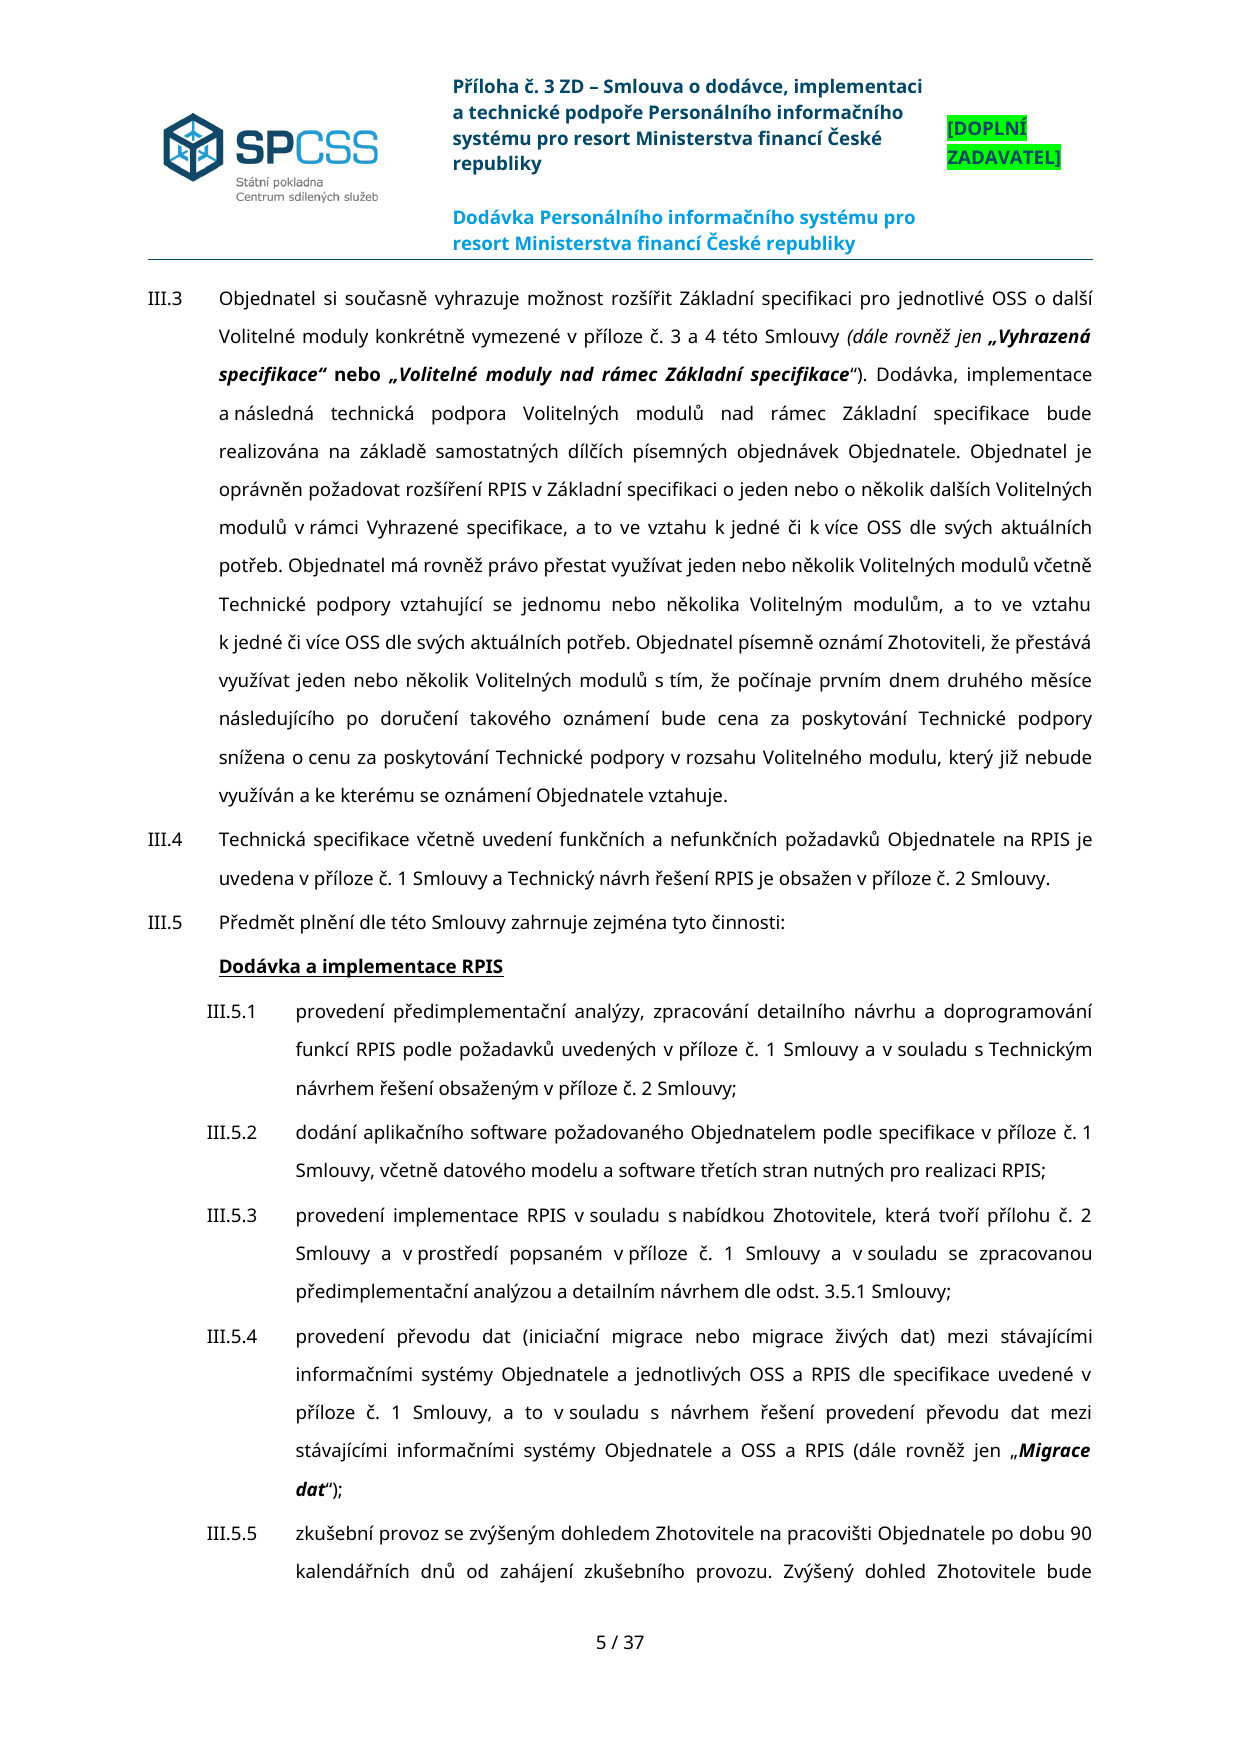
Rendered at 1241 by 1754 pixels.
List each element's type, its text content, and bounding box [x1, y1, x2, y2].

subtitle Předmět plnění dle této Smlouvy zahrnuje zejména tyto činnosti: [148, 909, 1093, 935]
picture [163, 113, 378, 203]
subtitle provedení implementace RPIS v souladu s nabídkou Zhotovitele, která tvoří přílohu č. 2 Smlouvy a v prostředí popsaném v příloze č. 1 Smlouvy a v souladu se zpracovanou předimplementační analýzou a detailním návrhem dle odst. 3.5.1 Smlouvy; [207, 1202, 1093, 1304]
subtitle Technická specifikace včetně uvedení funkčních a nefunkčních požadavků Objednatele na RPIS je uvedena v příloze č. 1 Smlouvy a Technický návrh řešení RPIS je obsažen v příloze č. 2 Smlouvy. [148, 827, 1093, 890]
subtitle Objednatel si současně vyhrazuje možnost rozšířit Základní specifikaci pro jednotlivé OSS o další Volitelné moduly konkrétně vymezené v příloze č. 3 a 4 této Smlouvy (dále rovněž jen „Vyhrazená specifikace“ nebo „Volitelné moduly nad rámec Základní specifikace“). Dodávka, implementace a následná technická podpora Volitelných modulů nad rámec Základní specifikace bude realizována na základě samostatných dílčích písemných objednávek Objednatele. Objednatel je oprávněn požadovat rozšíření RPIS v Základní specifikaci o jeden nebo o několik dalších Volitelných modulů v rámci Vyhrazené specifikace, a to ve vztahu k jedné či k více OSS dle svých aktuálních potřeb. Objednatel má rovněž právo přestat využívat jeden nebo několik Volitelných modulů včetně Technické podpory vztahující se jednomu nebo několika Volitelným modulům, a to ve vztahu k jedné či více OSS dle svých aktuálních potřeb. Objednatel písemně oznámí Zhotoviteli, že přestává využívat jeden nebo několik Volitelných modulů s tím, že počínaje prvním dnem druhého měsíce následujícího po doručení takového oznámení bude cena za poskytování Technické podpory snížena o cenu za poskytování Technické podpory v rozsahu Volitelného modulu, který již nebude využíván a ke kterému se oznámení Objednatele vztahuje. [148, 285, 1093, 808]
subtitle provedení předimplementační analýzy, zpracování detailního návrhu a doprogramování funkcí RPIS podle požadavků uvedených v příloze č. 1 Smlouvy a v souladu s Technickým návrhem řešení obsaženým v příloze č. 2 Smlouvy; [207, 998, 1093, 1100]
subtitle provedení převodu dat (iniciační migrace nebo migrace živých dat) mezi stávajícími informačními systémy Objednatele a jednotlivých OSS a RPIS dle specifikace uvedené v příloze č. 1 Smlouvy, a to v souladu s návrhem řešení provedení převodu dat mezi stávajícími informačními systémy Objednatele a OSS a RPIS (dále rovněž jen „Migrace dat“); [207, 1323, 1093, 1501]
subtitle dodání aplikačního software požadovaného Objednatelem podle specifikace v příloze č. 1 Smlouvy, včetně datového modelu a software třetích stran nutných pro realizaci RPIS; [207, 1119, 1093, 1183]
subtitle Dodávka a implementace RPIS [218, 954, 1093, 979]
